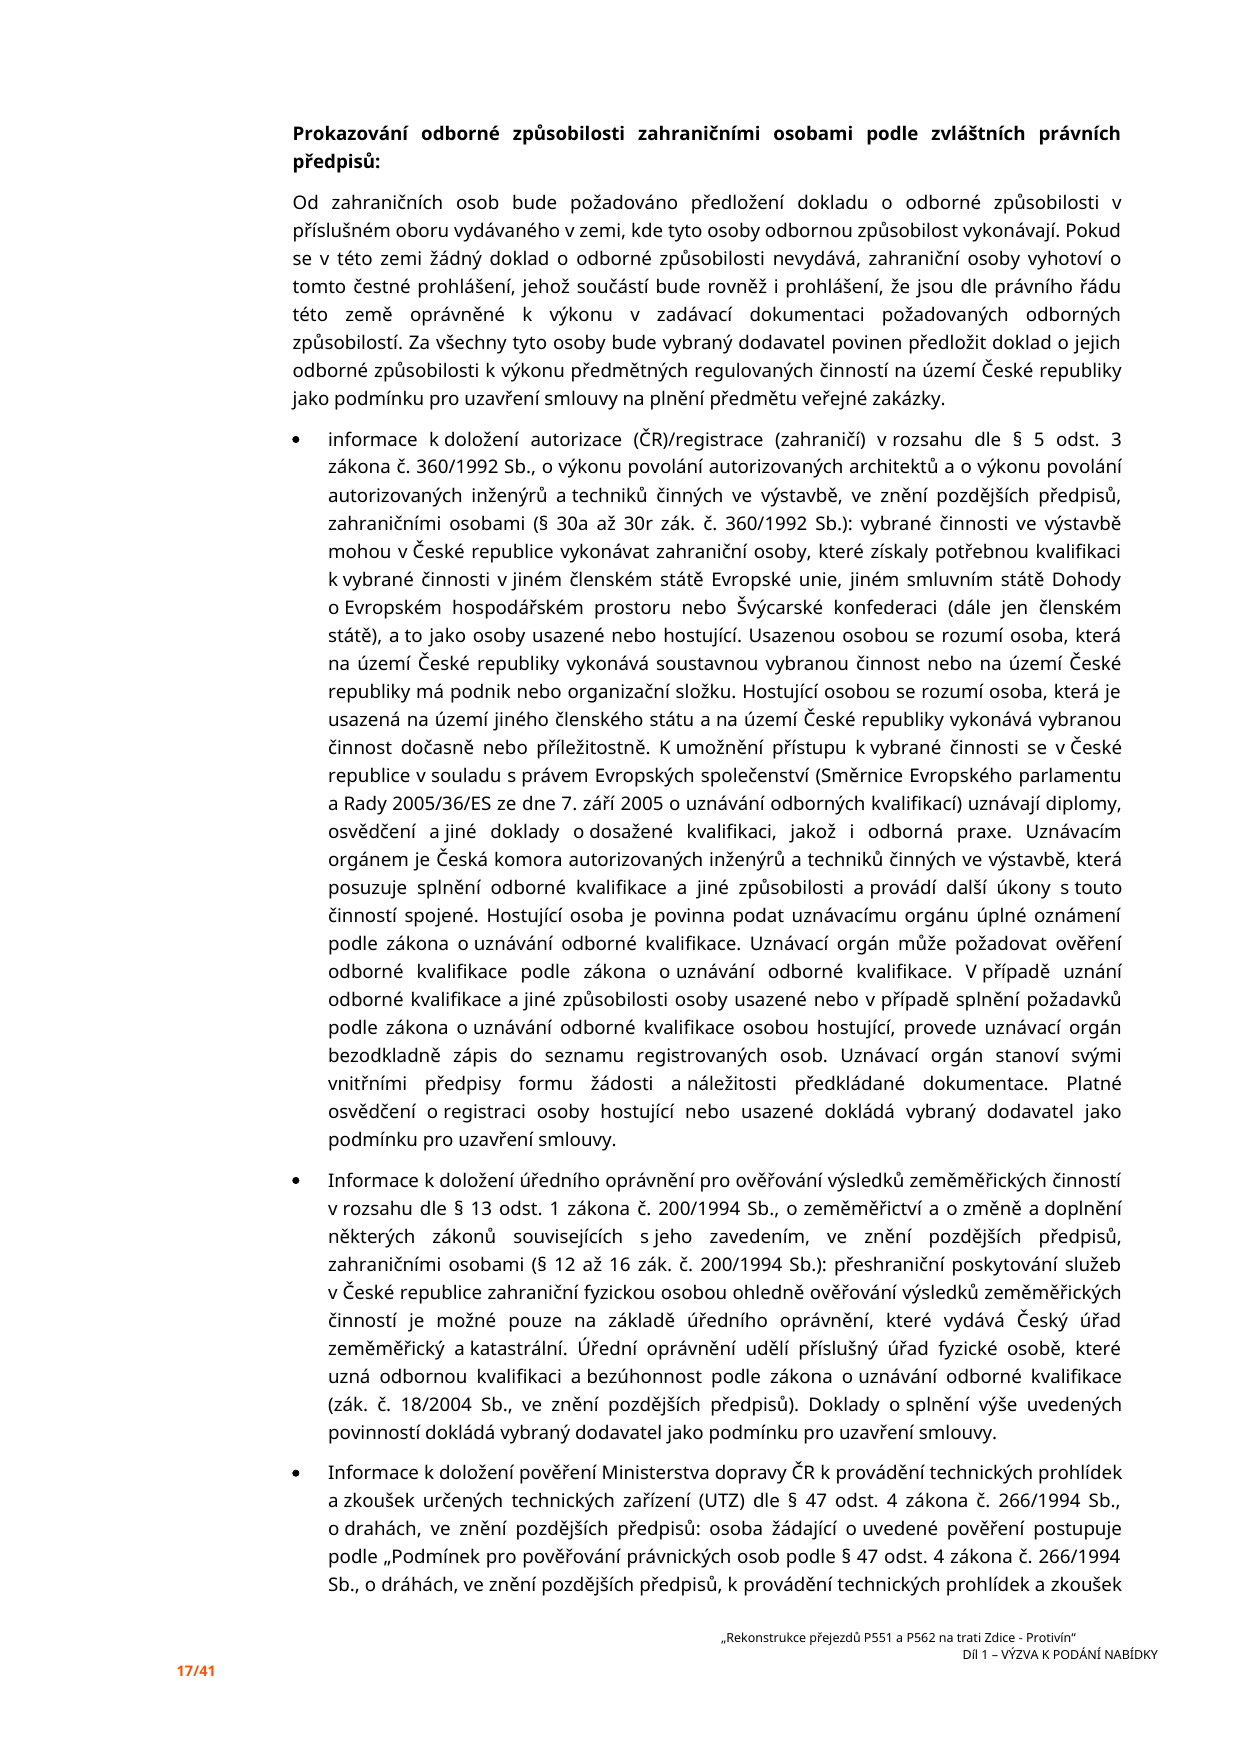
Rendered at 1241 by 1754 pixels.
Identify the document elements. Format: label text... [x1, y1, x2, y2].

text Od zahraničních osob bude požadováno předložení dokladu o odborné způsobilosti v příslušném oboru vydávaného v zemi, kde tyto osoby odbornou způsobilost vykonávají. Pokud se v této zemi žádný doklad o odborné způsobilosti nevydává, zahraniční osoby vyhotoví o tomto čestné prohlášení, jehož součástí bude rovněž i prohlášení, že jsou dle právního řádu této země oprávněné k výkonu v zadávací dokumentaci požadovaných odborných způsobilostí. Za všechny tyto osoby bude vybraný dodavatel povinen předložit doklad o jejich odborné způsobilosti k výkonu předmětných regulovaných činností na území České republiky jako podmínku pro uzavření smlouvy na plnění předmětu veřejné zakázky. [292, 189, 1122, 411]
text Prokazování odborné způsobilosti zahraničními osobami podle zvláštních právních předpisů: [292, 121, 1122, 174]
text informace k doložení autorizace (ČR)/registrace (zahraničí) v rozsahu dle § 5 odst. 3 zákona č. 360/1992 Sb., o výkonu povolání autorizovaných architektů a o výkonu povolání autorizovaných inženýrů a techniků činných ve výstavbě, ve znění pozdějších předpisů, zahraničními osobami (§ 30a až 30r zák. č. 360/1992 Sb.): vybrané činnosti ve výstavbě mohou v České republice vykonávat zahraniční osoby, které získaly potřebnou kvalifikaci k vybrané činnosti v jiném členském státě Evropské unie, jiném smluvním státě Dohody o Evropském hospodářském prostoru nebo Švýcarské konfederaci (dále jen členském státě), a to jako osoby usazené nebo hostující. Usazenou osobou se rozumí osoba, která na území České republiky vykonává soustavnou vybranou činnost nebo na území České republiky má podnik nebo organizační složku. Hostující osobou se rozumí osoba, která je usazená na území jiného členského státu a na území České republiky vykonává vybranou činnost dočasně nebo příležitostně. K umožnění přístupu k vybrané činnosti se v České republice v souladu s právem Evropských společenství (Směrnice Evropského parlamentu a Rady 2005/36/ES ze dne 7. září 2005 o uznávání odborných kvalifikací) uznávají diplomy, osvědčení a jiné doklady o dosažené kvalifikaci, jakož i odborná praxe. Uznávacím orgánem je Česká komora autorizovaných inženýrů a techniků činných ve výstavbě, která posuzuje splnění odborné kvalifikace a jiné způsobilosti a provádí další úkony s touto činností spojené. Hostující osoba je povinna podat uznávacímu orgánu úplné oznámení podle zákona o uznávání odborné kvalifikace. Uznávací orgán může požadovat ověření odborné kvalifikace podle zákona o uznávání odborné kvalifikace. V případě uznání odborné kvalifikace a jiné způsobilosti osoby usazené nebo v případě splnění požadavků podle zákona o uznávání odborné kvalifikace osobou hostující, provede uznávací orgán bezodkladně zápis do seznamu registrovaných osob. Uznávací orgán stanoví svými vnitřními předpisy formu žádosti a náležitosti předkládané dokumentace. Platné osvědčení o registraci osoby hostující nebo usazené dokládá vybraný dodavatel jako podmínku pro uzavření smlouvy. [292, 426, 1122, 1152]
text Informace k doložení úředního oprávnění pro ověřování výsledků zeměměřických činností v rozsahu dle § 13 odst. 1 zákona č. 200/1994 Sb., o zeměměřictví a o změně a doplnění některých zákonů souvisejících s jeho zavedením, ve znění pozdějších předpisů, zahraničními osobami (§ 12 až 16 zák. č. 200/1994 Sb.): přeshraniční poskytování služeb v České republice zahraniční fyzickou osobou ohledně ověřování výsledků zeměměřických činností je možné pouze na základě úředního oprávnění, které vydává Český úřad zeměměřický a katastrální. Úřední oprávnění udělí příslušný úřad fyzické osobě, které uzná odbornou kvalifikaci a bezúhonnost podle zákona o uznávání odborné kvalifikace (zák. č. 18/2004 Sb., ve znění pozdějších předpisů). Doklady o splnění výše uvedených povinností dokládá vybraný dodavatel jako podmínku pro uzavření smlouvy. [292, 1167, 1122, 1444]
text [292, 1459, 1122, 1597]
